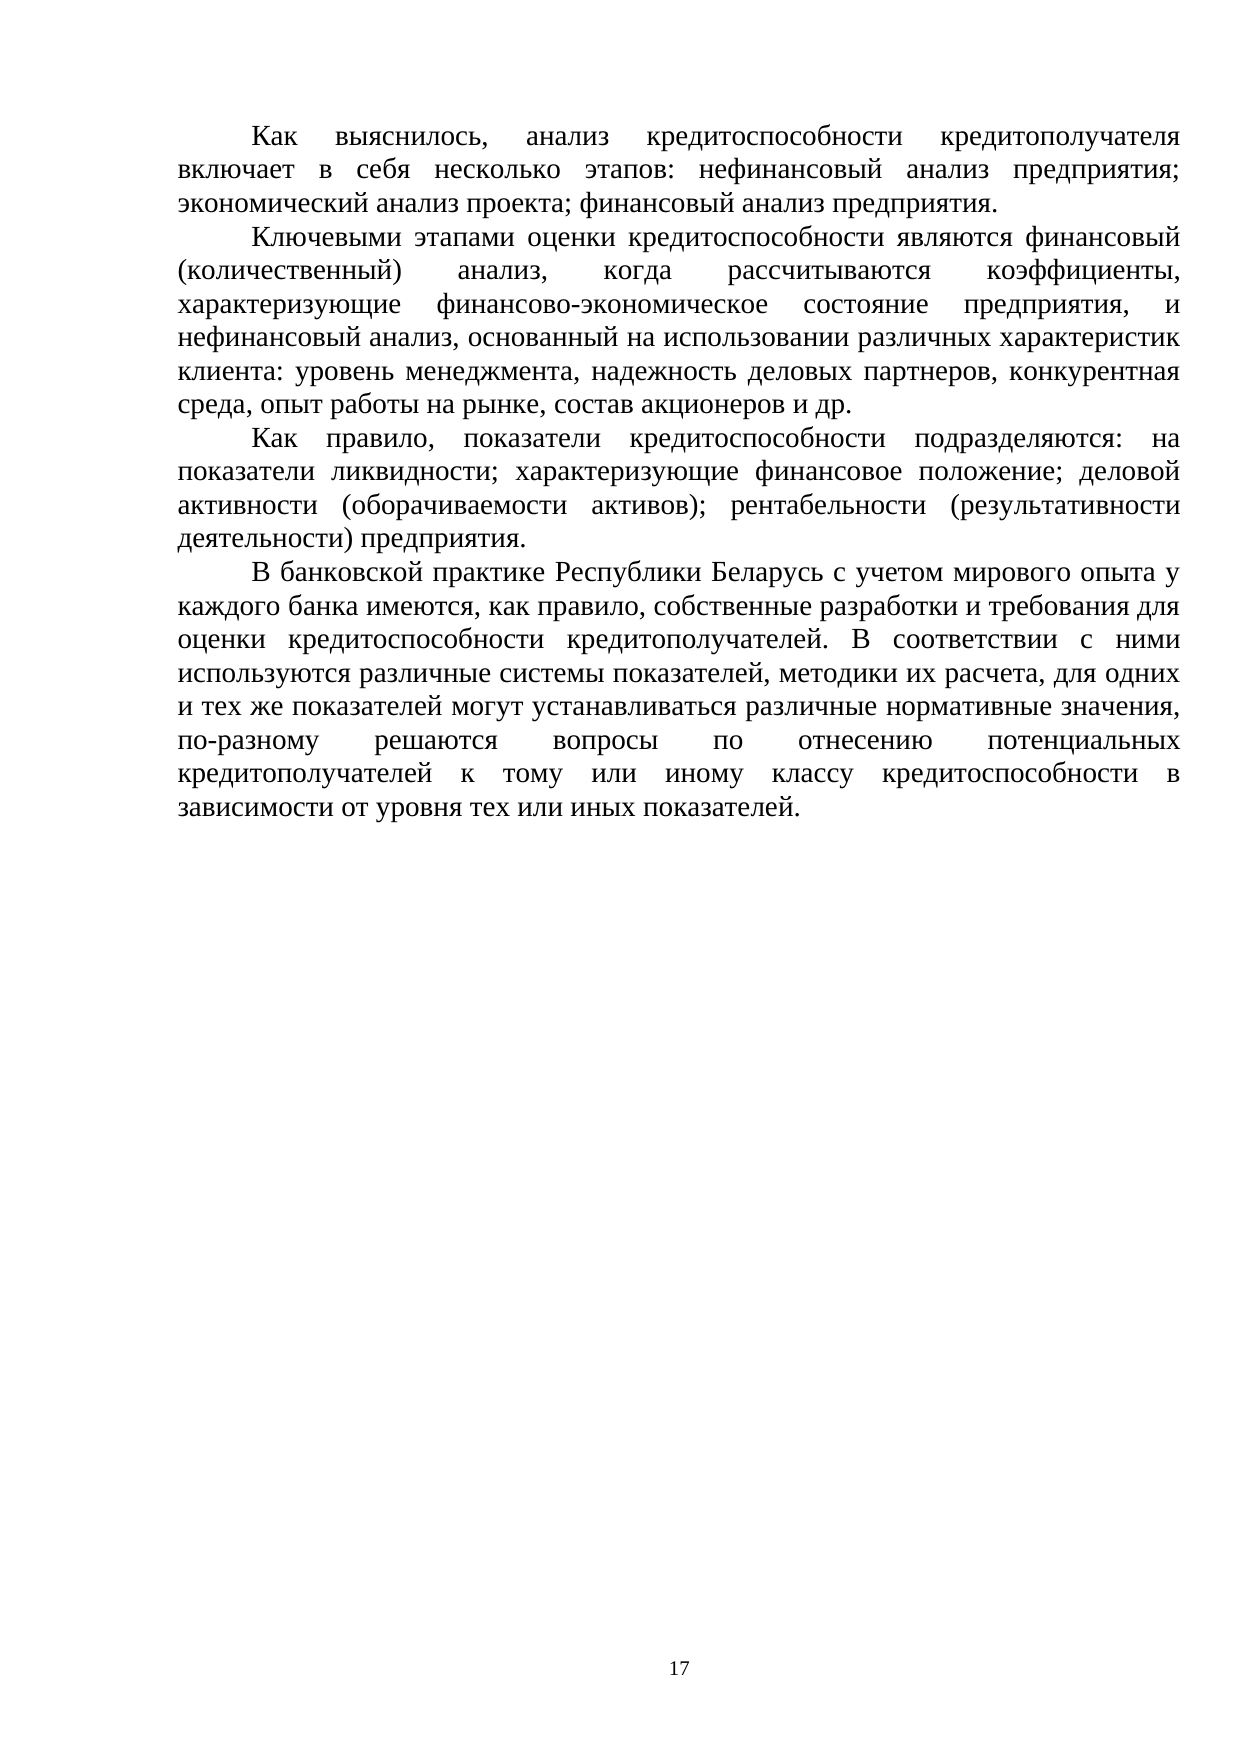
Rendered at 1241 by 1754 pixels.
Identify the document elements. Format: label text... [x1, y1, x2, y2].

text Ключевыми этапами оценки кредитоспособности являются финансовый (количественный) анализ, когда рассчитываются коэффициенты, характеризующие финансово-экономическое состояние предприятия, и нефинансовый анализ, основанный на использовании различных характеристик клиента: уровень менеджмента, надежность деловых партнеров, конкурентная среда, опыт работы на рынке, состав акционеров и др. [177, 219, 1181, 420]
text В банковской практике Республики Беларусь с учетом мирового опыта у каждого банка имеются, как правило, собственные разработки и требования для оценки кредитоспособности кредитополучателей. В соответствии с ними используются различные системы показателей, методики их расчета, для одних и тех же показателей могут устанавливаться различные нормативные значения, по-разному решаются вопросы по отнесению потенциальных кредитополучателей к тому или иному классу кредитоспособности в зависимости от уровня тех или иных показателей. [177, 554, 1181, 822]
text Как правило, показатели кредитоспособности подразделяются: на показатели ликвидности; характеризующие финансовое положение; деловой активности (оборачиваемости активов); рентабельности (результативности деятельности) предприятия. [177, 420, 1181, 554]
text Как выяснилось, анализ кредитоспособности кредитополучателя включает в себя несколько этапов: нефинансовый анализ предприятия; экономический анализ проекта; финансовый анализ предприятия. [177, 118, 1181, 219]
